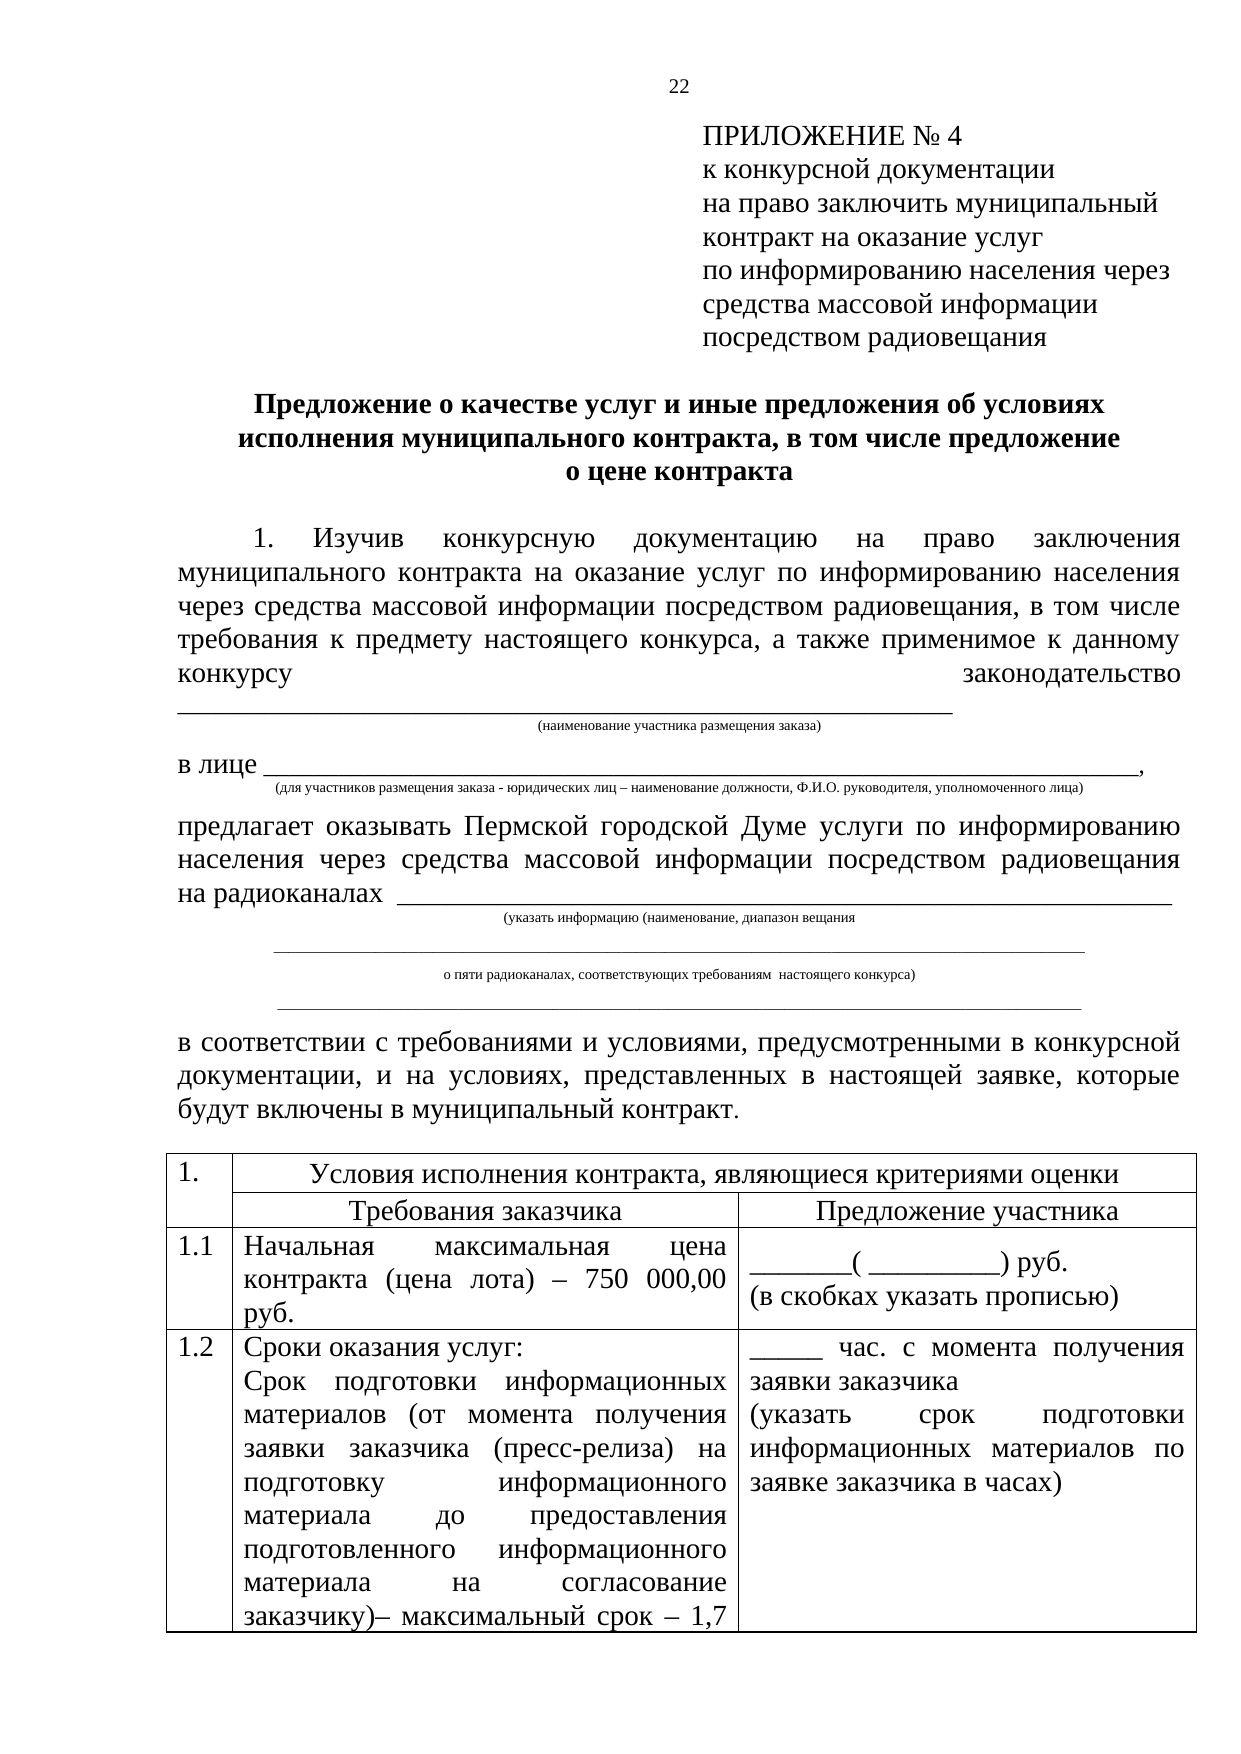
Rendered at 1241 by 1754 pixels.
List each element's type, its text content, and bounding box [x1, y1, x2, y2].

text (указать информацию (наименование, диапазон вещания ________________________________________________________________________________________________________________ [177, 909, 1181, 966]
text 1. Изучив конкурсную документацию на право заключения муниципального контракта на оказание услуг по информированию населения через средства массовой информации посредством радиовещания, в том числе требования к предмету настоящего конкурса, а также применимое к данному конкурсу законодательство ______________________________________________________________ [177, 521, 1181, 717]
text о цене контракта [177, 453, 1181, 487]
table_cell _______( _________) руб. (в скобках указать прописью) [739, 1228, 1196, 1328]
table_cell Начальная максимальная цена контракта (цена лота) – 750 000,00 руб. [233, 1228, 738, 1328]
table_cell Предложение участника [739, 1193, 1196, 1227]
text контракт на оказание услуг [177, 219, 1181, 252]
text средства массовой информации [177, 286, 1181, 319]
text о пяти радиоканалах, соответствующих требованиям настоящего конкурса) _______________________________________________________________________________________________________________ [177, 966, 1181, 1024]
text (наименование участника размещения заказа) [177, 717, 1181, 746]
text на право заключить муниципальный [177, 185, 1181, 219]
text в соответствии с требованиями и условиями, предусмотренными в конкурсной документации, и на условиях, представленных в настоящей заявке, которые будут включены в муниципальный контракт. [177, 1024, 1181, 1124]
table_header 1. [167, 1154, 232, 1227]
text по информированию населения через [177, 252, 1181, 286]
table_cell 1.1 [167, 1228, 232, 1328]
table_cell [739, 1330, 1196, 1631]
text к конкурсной документации [177, 152, 1181, 185]
table_cell 1.2 [167, 1330, 232, 1631]
table_cell Требования заказчика [233, 1193, 738, 1227]
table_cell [233, 1330, 738, 1631]
text в лице ______________________________________________________________________, [177, 746, 1181, 779]
text исполнения муниципального контракта, в том числе предложение [177, 420, 1181, 453]
text ПРИЛОЖЕНИЕ № 4 [177, 118, 1181, 152]
table_header Условия исполнения контракта, являющиеся критериями оценки [233, 1154, 1196, 1192]
text (для участников размещения заказа - юридических лиц – наименование должности, Ф.И.О. руководителя, уполномоченного лица) [177, 779, 1181, 808]
text Предложение о качестве услуг и иные предложения об условиях [177, 386, 1181, 420]
text предлагает оказывать Пермской городской Думе услуги по информированию населения через средства массовой информации посредством радиовещания на радиоканалах ______________________________________________________________ [177, 808, 1181, 909]
text посредством радиовещания [177, 319, 1181, 353]
